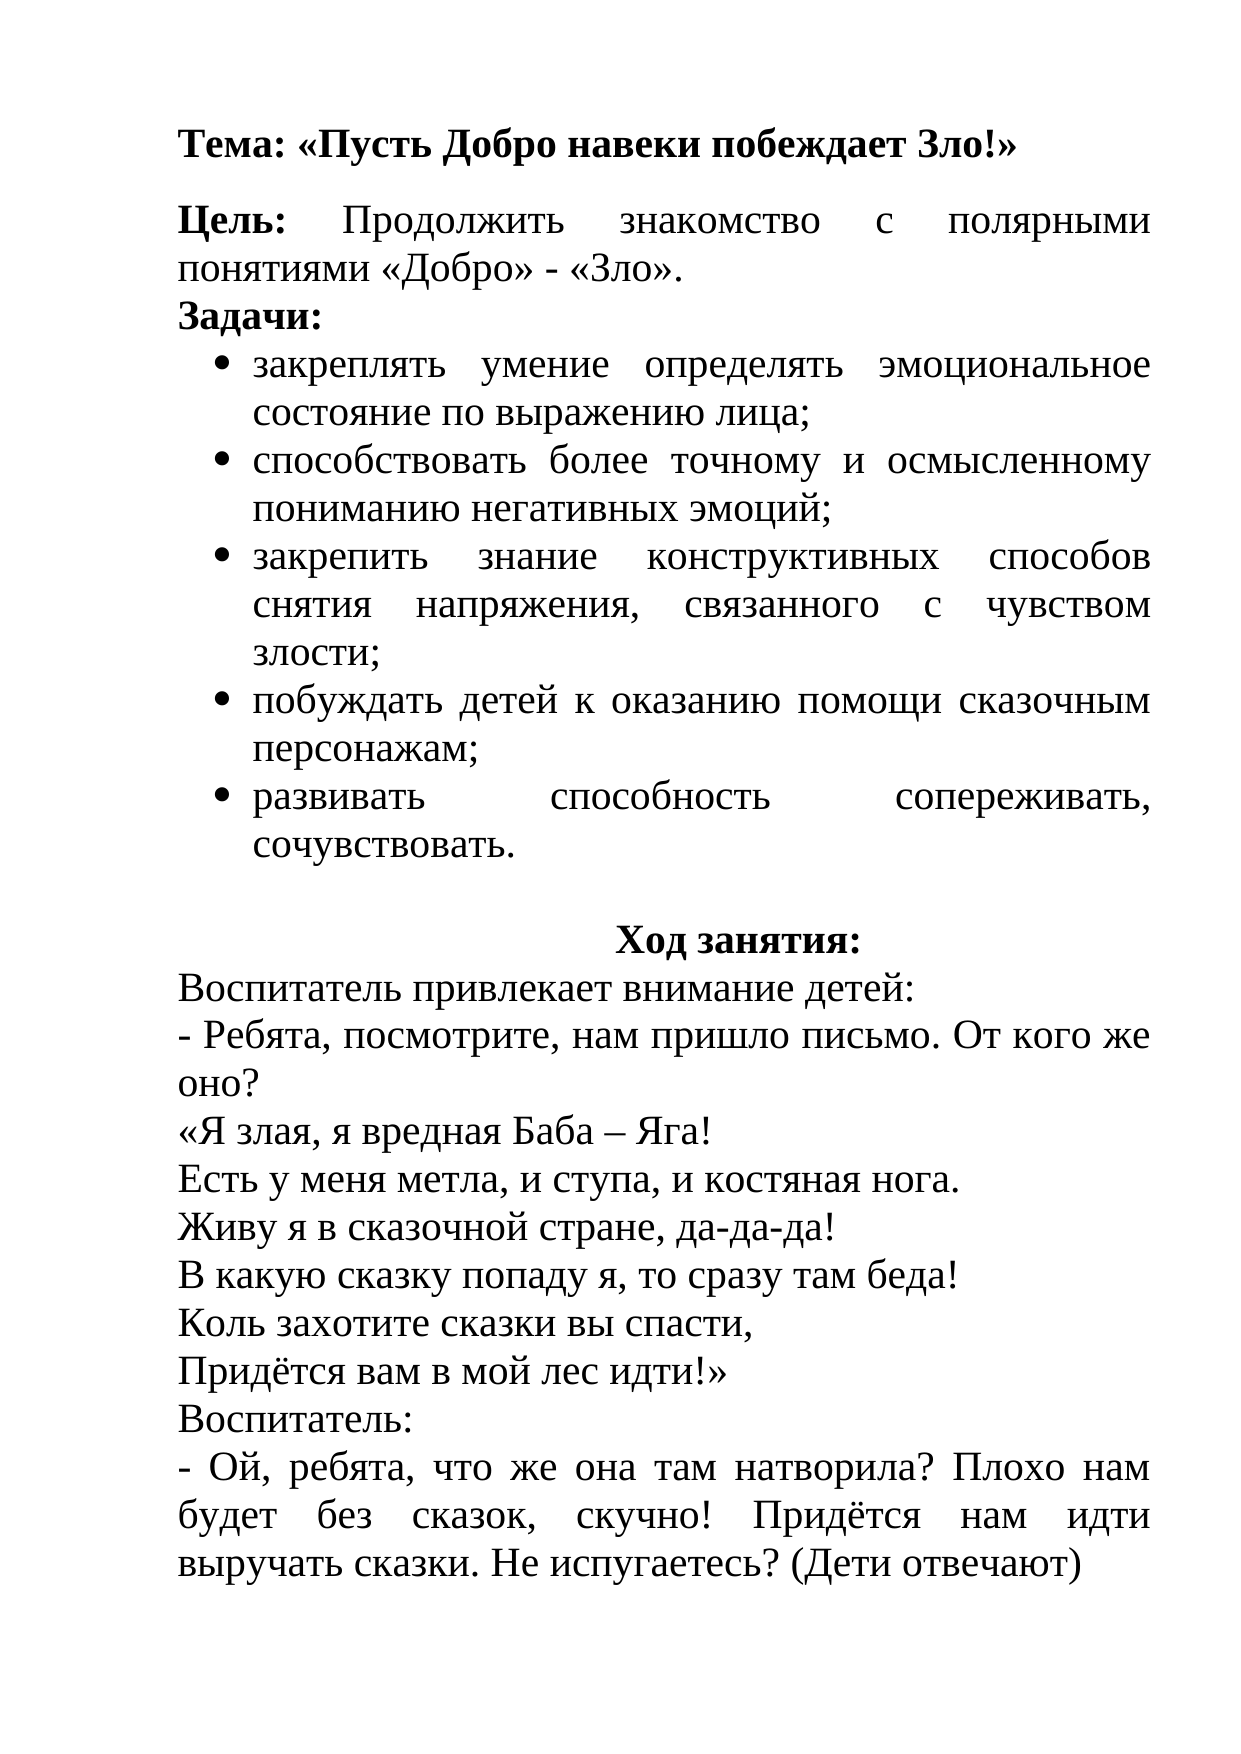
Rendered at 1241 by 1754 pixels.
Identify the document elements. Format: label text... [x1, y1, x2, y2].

text «Я злая, я вредная Баба – Яга! [177, 1106, 1152, 1154]
text Живу я в сказочной стране, да-да-да! [177, 1202, 1152, 1249]
text Воспитатель привлекает внимание детей: [177, 962, 1152, 1010]
text Задачи: [177, 291, 1152, 338]
text Придётся вам в мой лес идти!» [177, 1345, 1152, 1393]
list закреплять умение определять эмоциональное состояние по выражению лица; [215, 338, 1152, 434]
text Коль захотите сказки вы спасти, [177, 1297, 1152, 1345]
list побуждать детей к оказанию помощи сказочным персонажам; [215, 674, 1152, 770]
text - Ребята, посмотрите, нам пришло письмо. От кого же оно? [177, 1010, 1152, 1106]
text Ход занятия: [177, 914, 1152, 962]
text - Ой, ребята, что же она там натворила? Плохо нам будет без сказок, скучно! Придётся нам идти выручать сказки. Не испугаетесь? (Дети отвечают) [177, 1441, 1152, 1585]
list закрепить знание конструктивных способов снятия напряжения, связанного с чувством злости; [215, 530, 1152, 674]
text Цель: Продолжить знакомство с полярными понятиями «Добро» - «Зло». [177, 195, 1152, 291]
list развивать способность сопереживать, сочувствовать. [215, 770, 1152, 866]
text Тема: «Пусть Добро навеки побеждает Зло!» [177, 118, 1152, 166]
list способствовать более точному и осмысленному пониманию негативных эмоций; [215, 434, 1152, 530]
text Воспитатель: [177, 1393, 1152, 1441]
text Есть у меня метла, и ступа, и костяная нога. [177, 1154, 1152, 1202]
text В какую сказку попаду я, то сразу там беда! [177, 1249, 1152, 1297]
